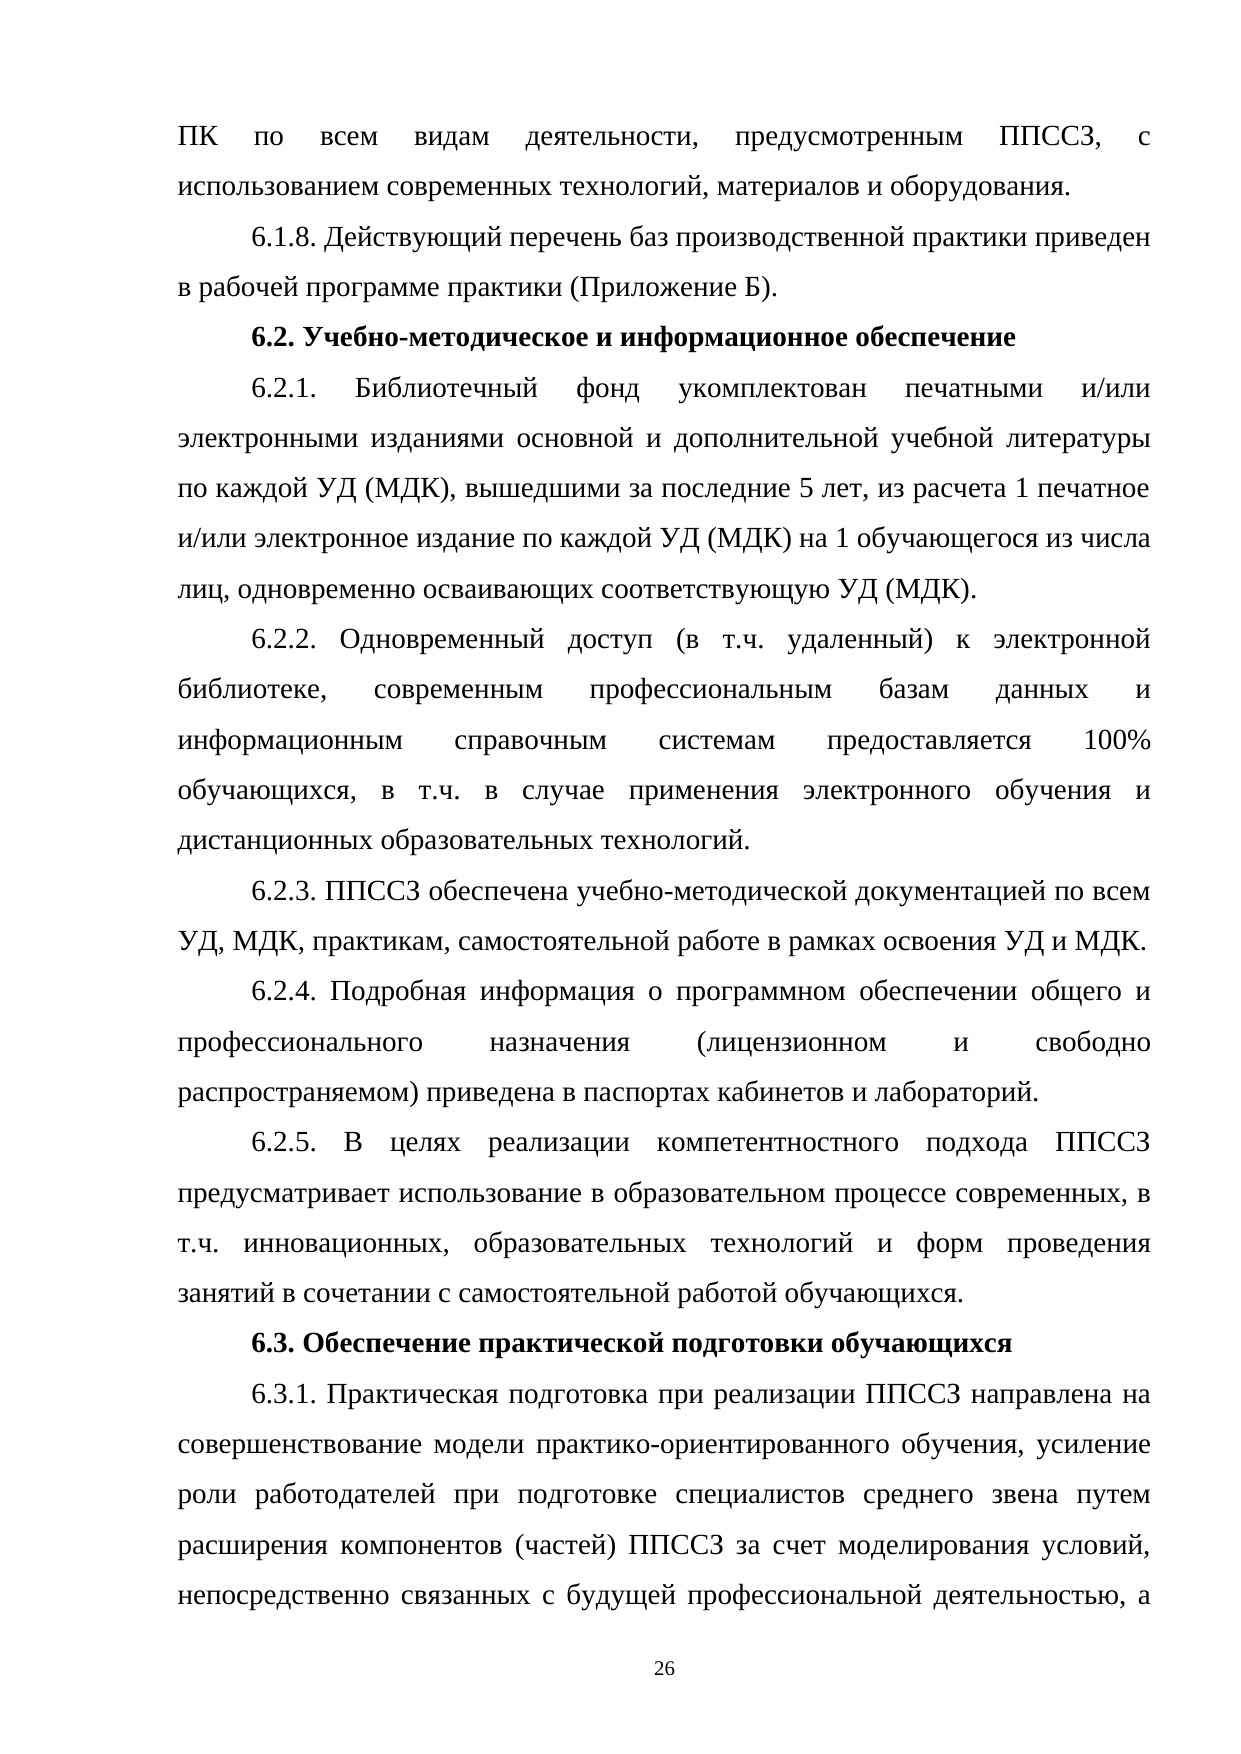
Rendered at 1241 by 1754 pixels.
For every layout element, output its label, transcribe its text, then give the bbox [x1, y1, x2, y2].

text 6.2. Учебно-методическое и информационное обеспечение [177, 319, 1152, 353]
text 6.2.4. Подробная информация о программном обеспечении общего и профессионального назначения (лицензионном и свободно распространяемом) приведена в паспортах кабинетов и лабораторий. [177, 973, 1152, 1108]
text 6.1.8. Действующий перечень баз производственной практики приведен в рабочей программе практики (Приложение Б). [177, 219, 1152, 303]
text 6.3. Обеспечение практической подготовки обучающихся [177, 1326, 1152, 1359]
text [177, 118, 1152, 202]
text 6.2.3. ППССЗ обеспечена учебно-методической документацией по всем УД, МДК, практикам, самостоятельной работе в рамках освоения УД и МДК. [177, 873, 1152, 957]
text 6.2.5. В целях реализации компетентностного подхода ППССЗ предусматривает использование в образовательном процессе современных, в т.ч. инновационных, образовательных технологий и форм проведения занятий в сочетании с самостоятельной работой обучающихся. [177, 1124, 1152, 1309]
text 6.2.2. Одновременный доступ (в т.ч. удаленный) к электронной библиотеке, современным профессиональным базам данных и информационным справочным системам предоставляется 100% обучающихся, в т.ч. в случае применения электронного обучения и дистанционных образовательных технологий. [177, 621, 1152, 856]
text 6.2.1. Библиотечный фонд укомплектован печатными и/или электронными изданиями основной и дополнительной учебной литературы по каждой УД (МДК), вышедшими за последние 5 лет, из расчета 1 печатное и/или электронное издание по каждой УД (МДК) на 1 обучающегося из числа лиц, одновременно осваивающих соответствующую УД (МДК). [177, 370, 1152, 604]
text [177, 1376, 1152, 1611]
